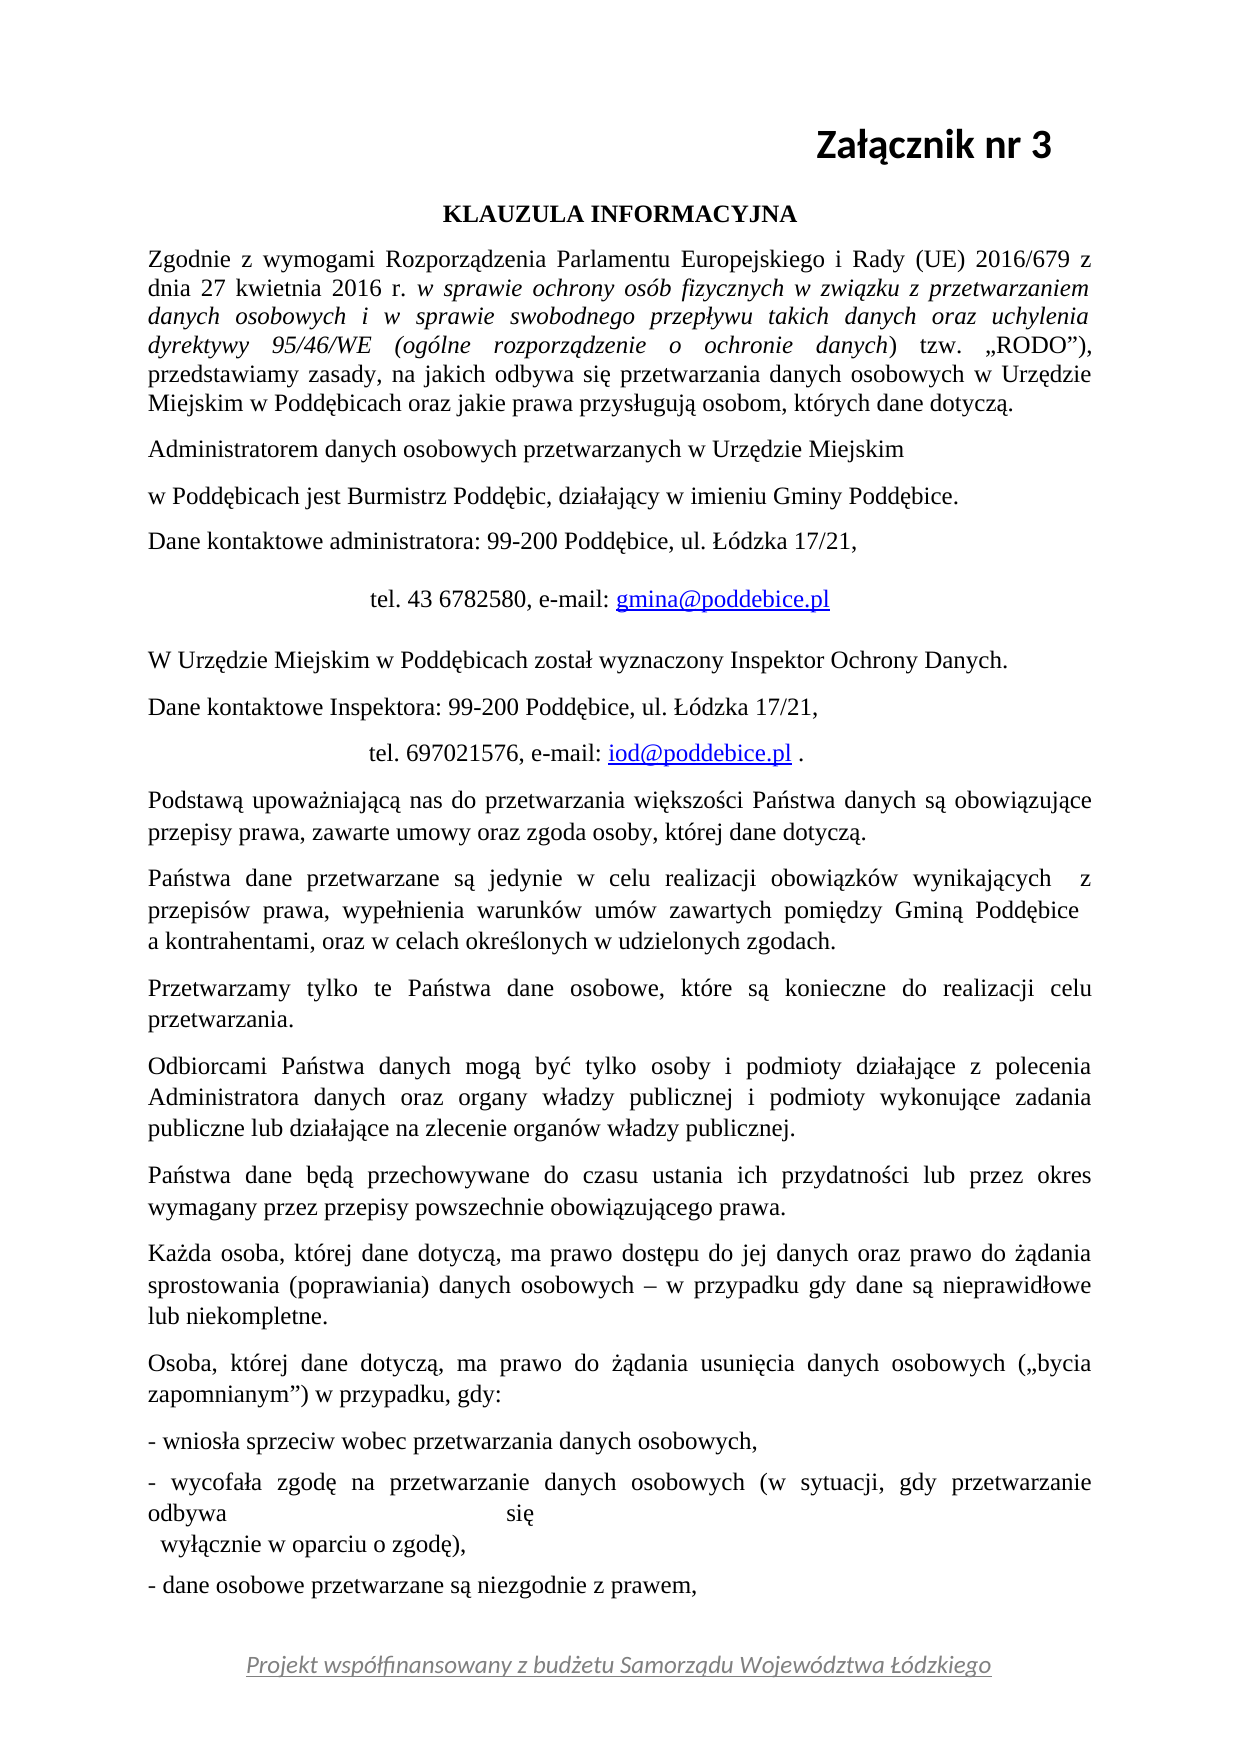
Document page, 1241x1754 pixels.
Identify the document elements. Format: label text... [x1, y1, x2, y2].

text KLAUZULA INFORMACYJNA [148, 199, 1093, 228]
text Państwa dane przetwarzane są jedynie w celu realizacji obowiązków wynikających z przepisów prawa, wypełnienia warunków umów zawartych pomiędzy Gminą Poddębice a kontrahentami, oraz w celach określonych w udzielonych zgodach. [148, 861, 1093, 955]
text Administratorem danych osobowych przetwarzanych w Urzędzie Miejskim [148, 432, 1093, 463]
text w Poddębicach jest Burmistrz Poddębic, działający w imieniu Gminy Poddębice. [148, 479, 1093, 510]
text - dane osobowe przetwarzane są niezgodnie z prawem, [148, 1568, 1093, 1599]
text tel. 43 6782580, e-mail: gmina@poddebice.pl [370, 584, 1093, 613]
text - wniosła sprzeciw wobec przetwarzania danych osobowych, [148, 1423, 1093, 1455]
text Dane kontaktowe administratora: 99-200 Poddębice, ul. Łódzka 17/21, [148, 526, 1093, 554]
text - wycofała zgodę na przetwarzanie danych osobowych (w sytuacji, gdy przetwarzanie odbywa się wyłącznie w oparciu o zgodę), [148, 1464, 1093, 1558]
text Zgodnie z wymogami Rozporządzenia Parlamentu Europejskiego i Rady (UE) 2016/679 z dnia 27 kwietnia 2016 r. w sprawie ochrony osób fizycznych w związku z przetwarzaniem danych osobowych i w sprawie swobodnego przepływu takich danych oraz uchylenia dyrektywy 95/46/WE (ogólne rozporządzenie o ochronie danych) tzw. „RODO”), przedstawiamy zasady, na jakich odbywa się przetwarzania danych osobowych w Urzędzie Miejskim w Poddębicach oraz jakie prawa przysługują osobom, których dane dotyczą. [148, 244, 1093, 416]
text Załącznik nr 3 [148, 118, 1093, 169]
text Każda osoba, której dane dotyczą, ma prawo dostępu do jej danych oraz prawo do żądania sprostowania (poprawiania) danych osobowych – w przypadku gdy dane są nieprawidłowe lub niekompletne. [148, 1236, 1093, 1330]
text Dane kontaktowe Inspektora: 99-200 Poddębice, ul. Łódzka 17/21, [148, 689, 1093, 720]
text Osoba, której dane dotyczą, ma prawo do żądania usunięcia danych osobowych („bycia zapomnianym”) w przypadku, gdy: [148, 1345, 1093, 1408]
text Państwa dane będą przechowywane do czasu ustania ich przydatności lub przez okres wymagany przez przepisy powszechnie obowiązującego prawa. [148, 1158, 1093, 1220]
text W Urzędzie Miejskim w Poddębicach został wyznaczony Inspektor Ochrony Danych. [148, 642, 1093, 673]
text Przetwarzamy tylko te Państwa dane osobowe, które są konieczne do realizacji celu przetwarzania. [148, 970, 1093, 1033]
text Odbiorcami Państwa danych mogą być tylko osoby i podmioty działające z polecenia Administratora danych oraz organy władzy publicznej i podmioty wykonujące zadania publiczne lub działające na zlecenie organów władzy publicznej. [148, 1048, 1093, 1142]
text Podstawą upoważniającą nas do przetwarzania większości Państwa danych są obowiązujące przepisy prawa, zawarte umowy oraz zgoda osoby, której dane dotyczą. [148, 783, 1093, 845]
text tel. 697021576, e-mail: iod@poddebice.pl . [368, 736, 1093, 767]
